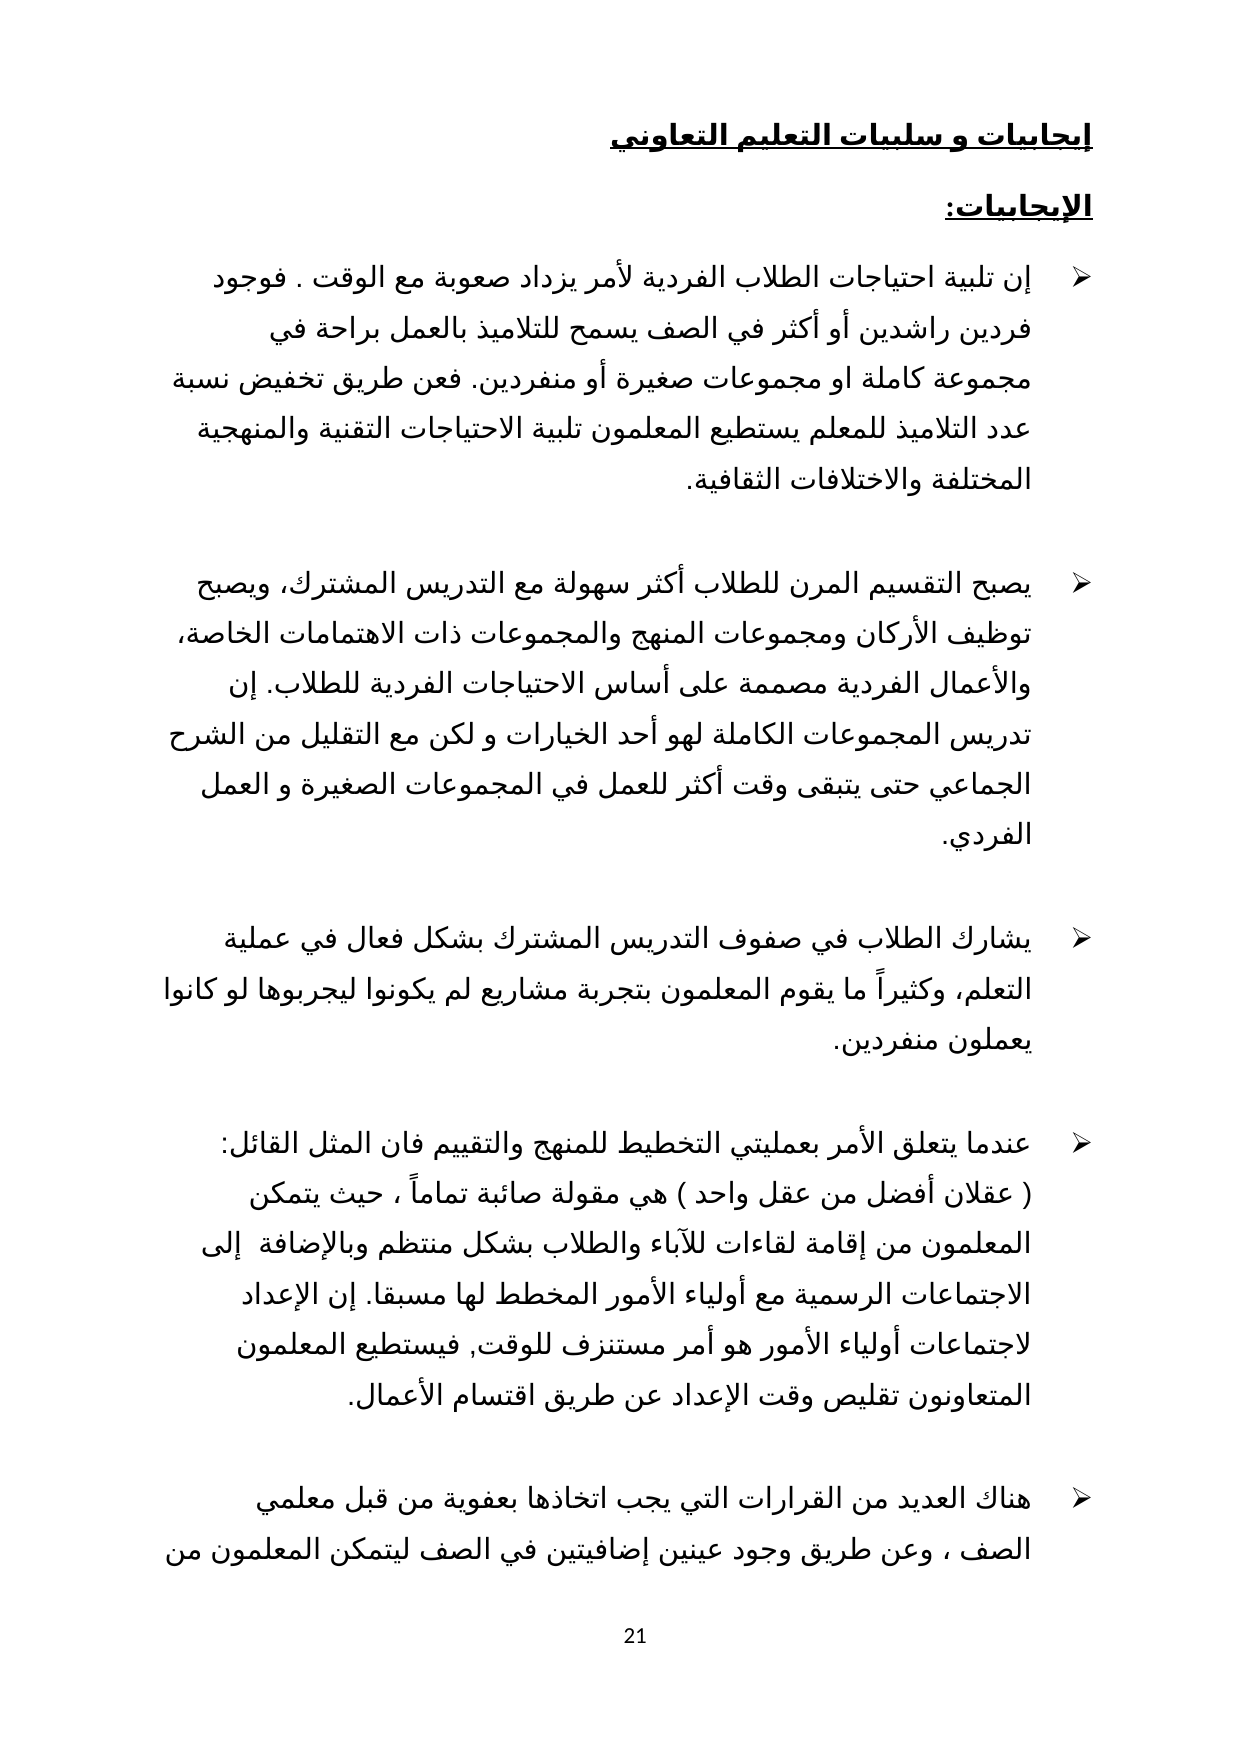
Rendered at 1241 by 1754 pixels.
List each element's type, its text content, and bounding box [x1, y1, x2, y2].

list يشارك الطلاب في صفوف التدريس المشترك بشكل فعال في عملية التعلم، وكثيراً ما يقوم المعلمون بتجربة مشاريع لم يكونوا ليجربوها لو كانوا يعملون منفردين. [162, 921, 1070, 1056]
text الإيجابيات: [148, 189, 1108, 223]
text إيجابيات و سلبيات التعليم التعاوني [148, 118, 1108, 152]
list إن تلبية احتياجات الطلاب الفردية لأمر يزداد صعوبة مع الوقت . فوجود فردين راشدين أو أكثر في الصف يسمح للتلاميذ بالعمل براحة في مجموعة كاملة او مجموعات صغيرة أو منفردين. فعن طريق تخفيض نسبة عدد التلاميذ للمعلم يستطيع المعلمون تلبية الاحتياجات التقنية والمنهجية المختلفة والاختلافات الثقافية. [162, 260, 1070, 495]
list عندما يتعلق الأمر بعمليتي التخطيط للمنهج والتقييم فان المثل القائل: ( عقلان أفضل من عقل واحد ) هي مقولة صائبة تماماً ، حيث يتمكن المعلمون من إقامة لقاءات للآباء والطلاب بشكل منتظم وبالإضافة إلى الاجتماعات الرسمية مع أولياء الأمور المخطط لها مسبقا. إن الإعداد لاجتماعات أولياء الأمور هو أمر مستنزف للوقت, فيستطيع المعلمون المتعاونون تقليص وقت الإعداد عن طريق اقتسام الأعمال. [162, 1126, 1070, 1411]
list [162, 1481, 1070, 1565]
list يصبح التقسيم المرن للطلاب أكثر سهولة مع التدريس المشترك، ويصبح توظيف الأركان ومجموعات المنهج والمجموعات ذات الاهتمامات الخاصة، والأعمال الفردية مصممة على أساس الاحتياجات الفردية للطلاب. إن تدريس المجموعات الكاملة لهو أحد الخيارات و لكن مع التقليل من الشرح الجماعي حتى يتبقى وقت أكثر للعمل في المجموعات الصغيرة و العمل الفردي. [162, 566, 1070, 851]
